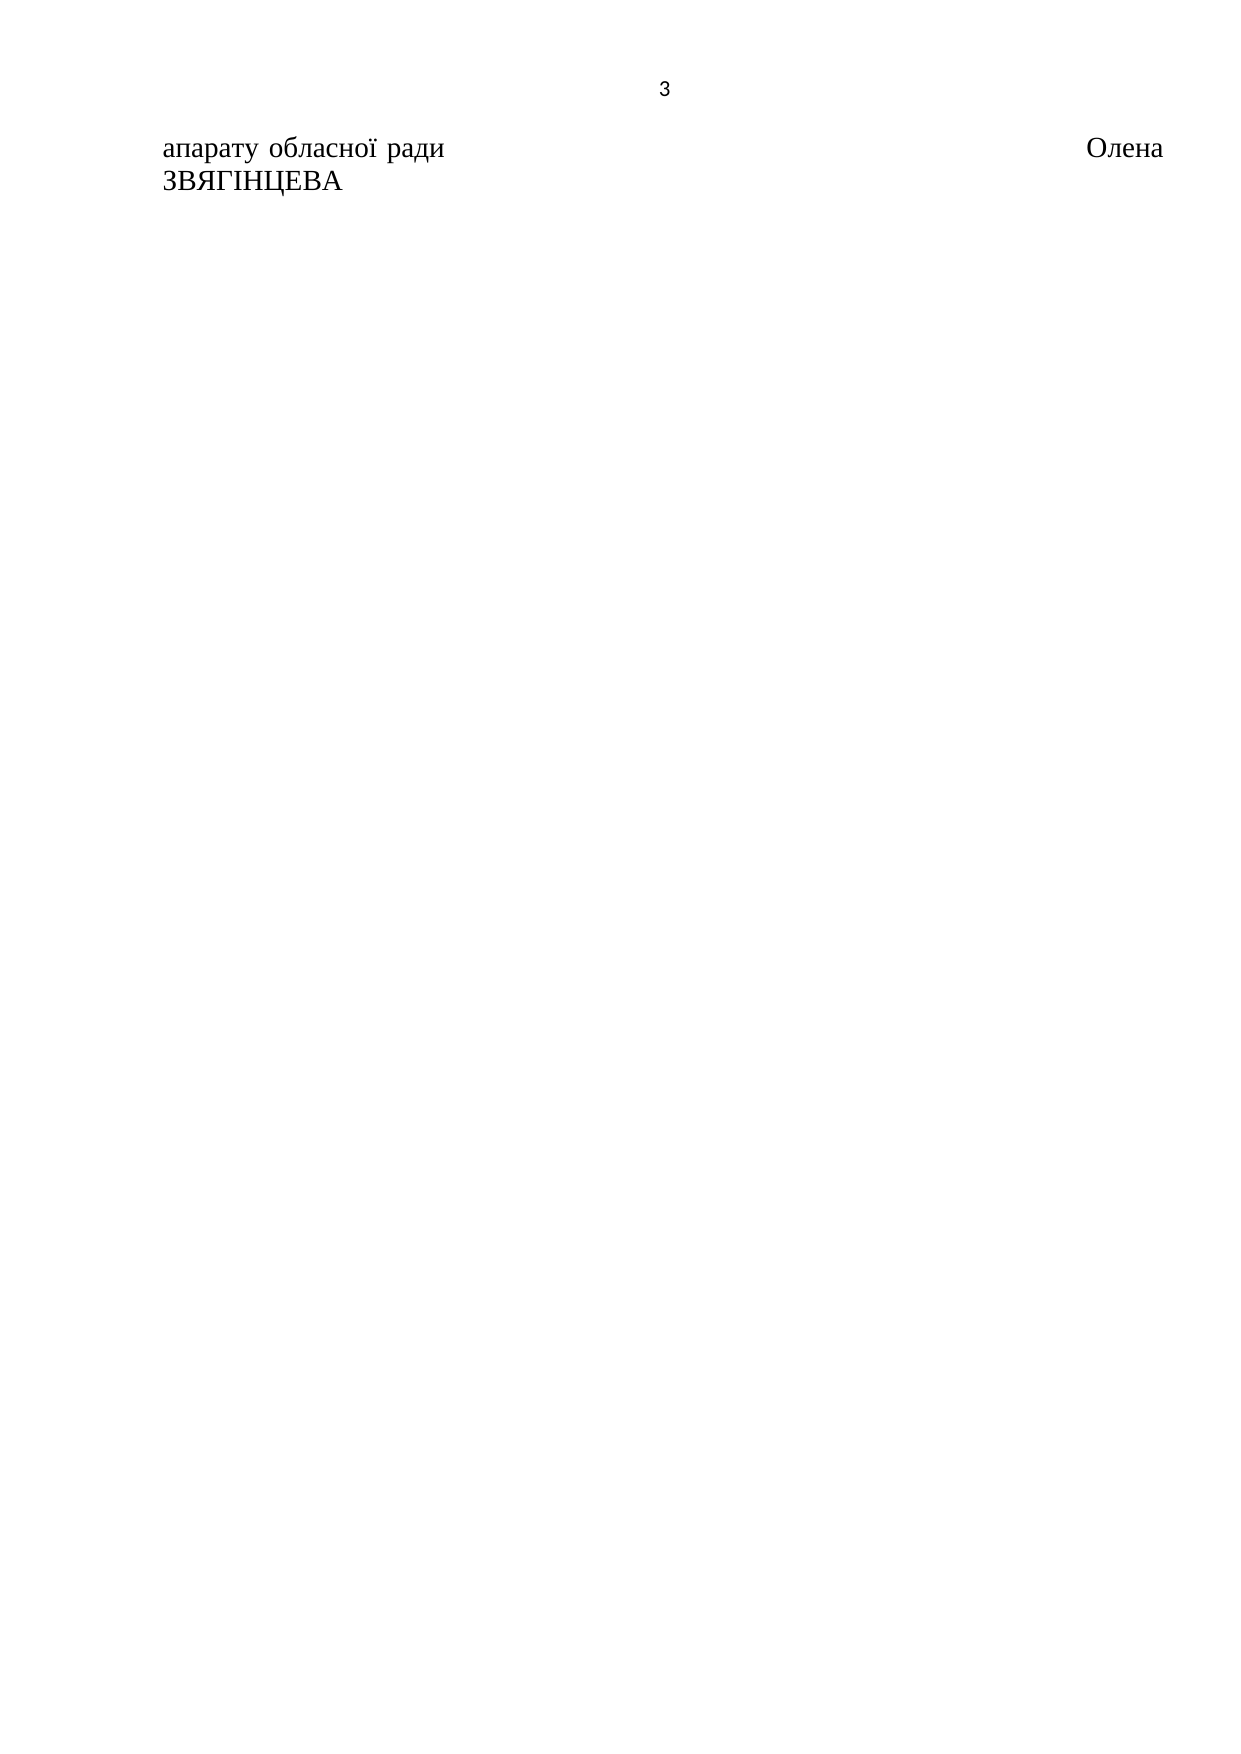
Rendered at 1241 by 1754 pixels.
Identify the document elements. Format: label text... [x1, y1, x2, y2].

text апарату обласної ради Олена ЗВЯГІНЦЕВА [162, 130, 1167, 197]
